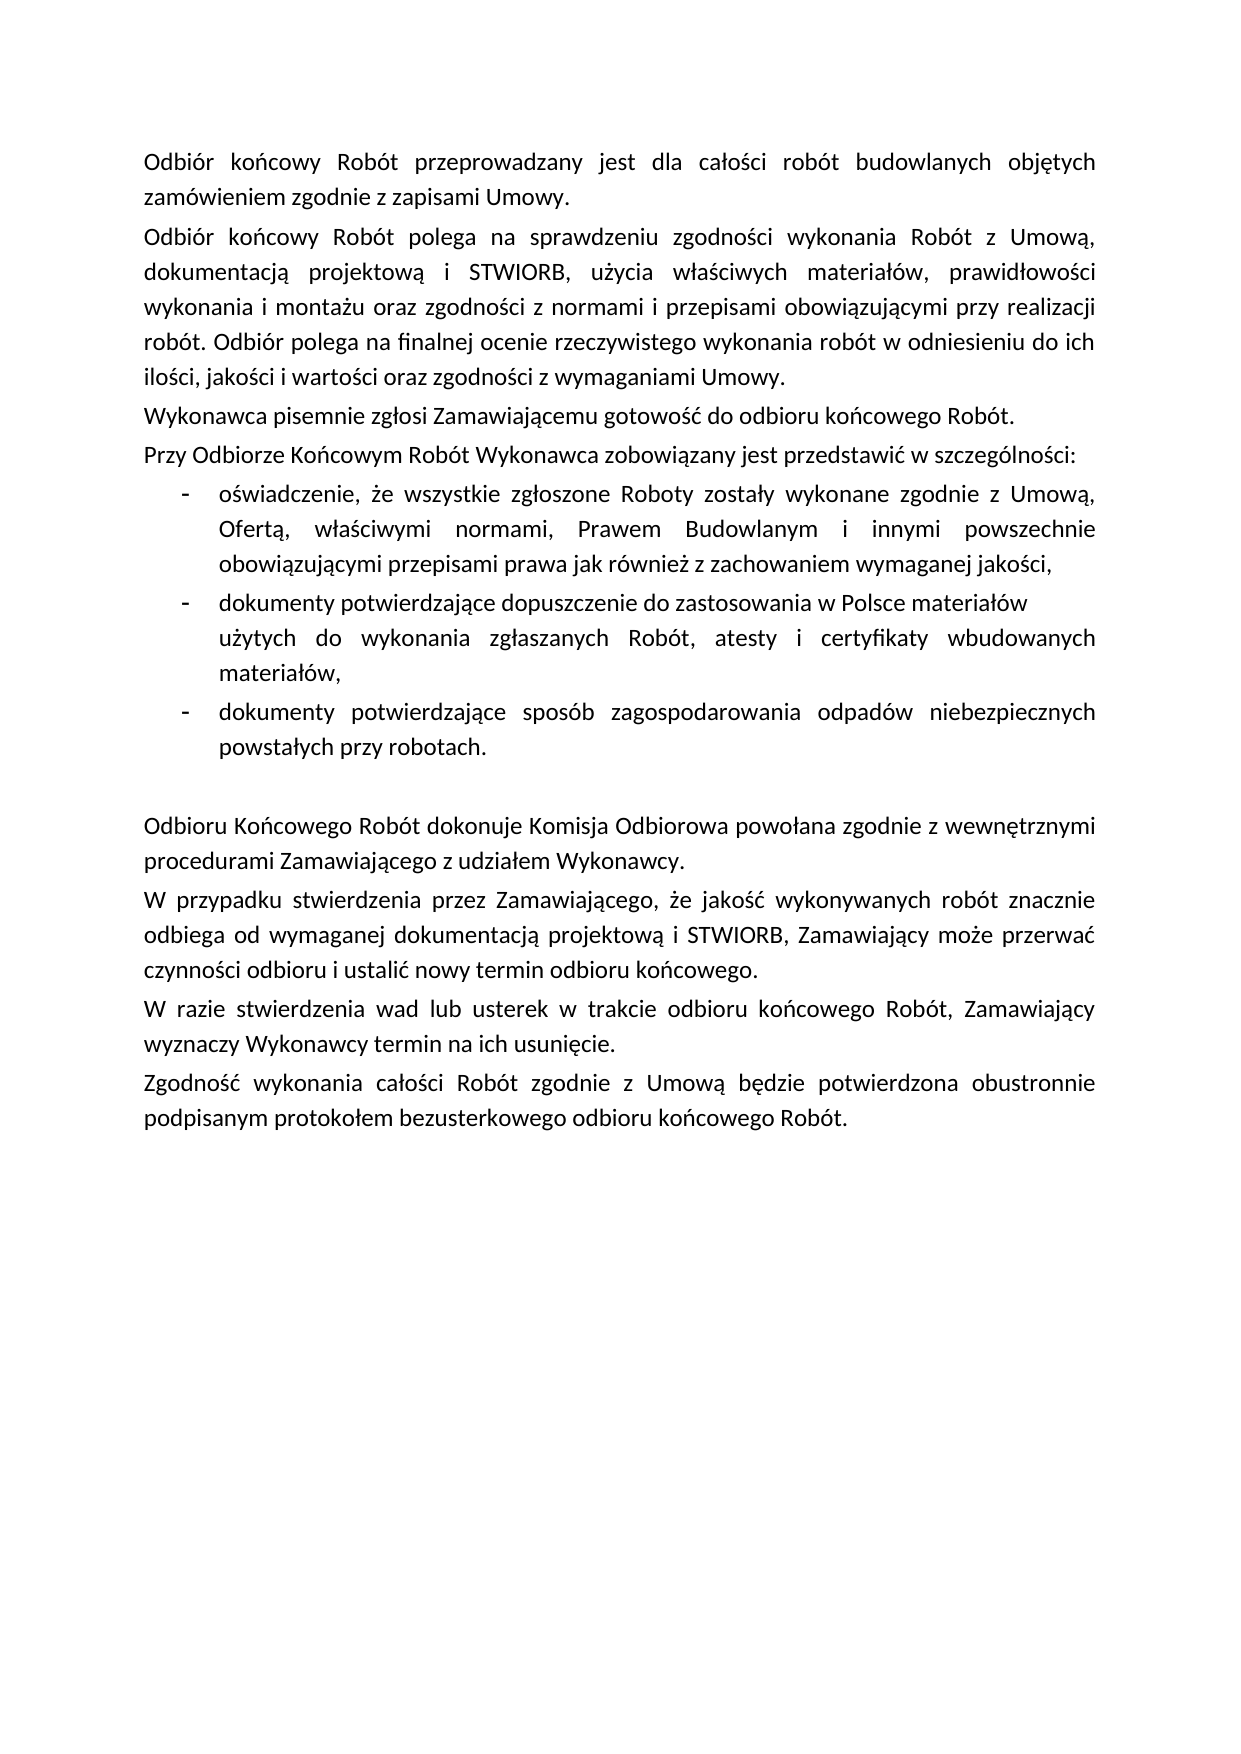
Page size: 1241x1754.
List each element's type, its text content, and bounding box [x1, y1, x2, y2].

text Zgodność wykonania całości Robót zgodnie z Umową będzie potwierdzona obustronnie podpisanym protokołem bezusterkowego odbioru końcowego Robót. [144, 1067, 1097, 1133]
text Wykonawca pisemnie zgłosi Zamawiającemu gotowość do odbioru końcowego Robót. [144, 400, 1097, 430]
text Przy Odbiorze Końcowym Robót Wykonawca zobowiązany jest przedstawić w szczególności: [144, 439, 1097, 469]
text W razie stwierdzenia wad lub usterek w trakcie odbioru końcowego Robót, Zamawiający wyznaczy Wykonawcy termin na ich usunięcie. [144, 993, 1097, 1059]
list dokumenty potwierdzające sposób zagospodarowania odpadów niebezpiecznych powstałych przy robotach. [181, 697, 1097, 762]
text Odbiór końcowy Robót polega na sprawdzeniu zgodności wykonania Robót z Umową, dokumentacją projektową i STWIORB, użycia właściwych materiałów, prawidłowości wykonania i montażu oraz zgodności z normami i przepisami obowiązującymi przy realizacji robót. Odbiór polega na finalnej ocenie rzeczywistego wykonania robót w odniesieniu do ich ilości, jakości i wartości oraz zgodności z wymaganiami Umowy. [144, 221, 1097, 391]
list dokumenty potwierdzające dopuszczenie do zastosowania w Polsce materiałów użytych do wykonania zgłaszanych Robót, atesty i certyfikaty wbudowanych materiałów, [181, 587, 1097, 688]
text Odbiór końcowy Robót przeprowadzany jest dla całości robót budowlanych objętych zamówieniem zgodnie z zapisami Umowy. [144, 147, 1097, 212]
list oświadczenie, że wszystkie zgłoszone Roboty zostały wykonane zgodnie z Umową, Ofertą, właściwymi normami, Prawem Budowlanym i innymi powszechnie obowiązującymi przepisami prawa jak również z zachowaniem wymaganej jakości, [181, 478, 1097, 579]
text W przypadku stwierdzenia przez Zamawiającego, że jakość wykonywanych robót znacznie odbiega od wymaganej dokumentacją projektową i STWIORB, Zamawiający może przerwać czynności odbioru i ustalić nowy termin odbioru końcowego. [144, 884, 1097, 984]
text Odbioru Końcowego Robót dokonuje Komisja Odbiorowa powołana zgodnie z wewnętrznymi procedurami Zamawiającego z udziałem Wykonawcy. [144, 810, 1097, 875]
